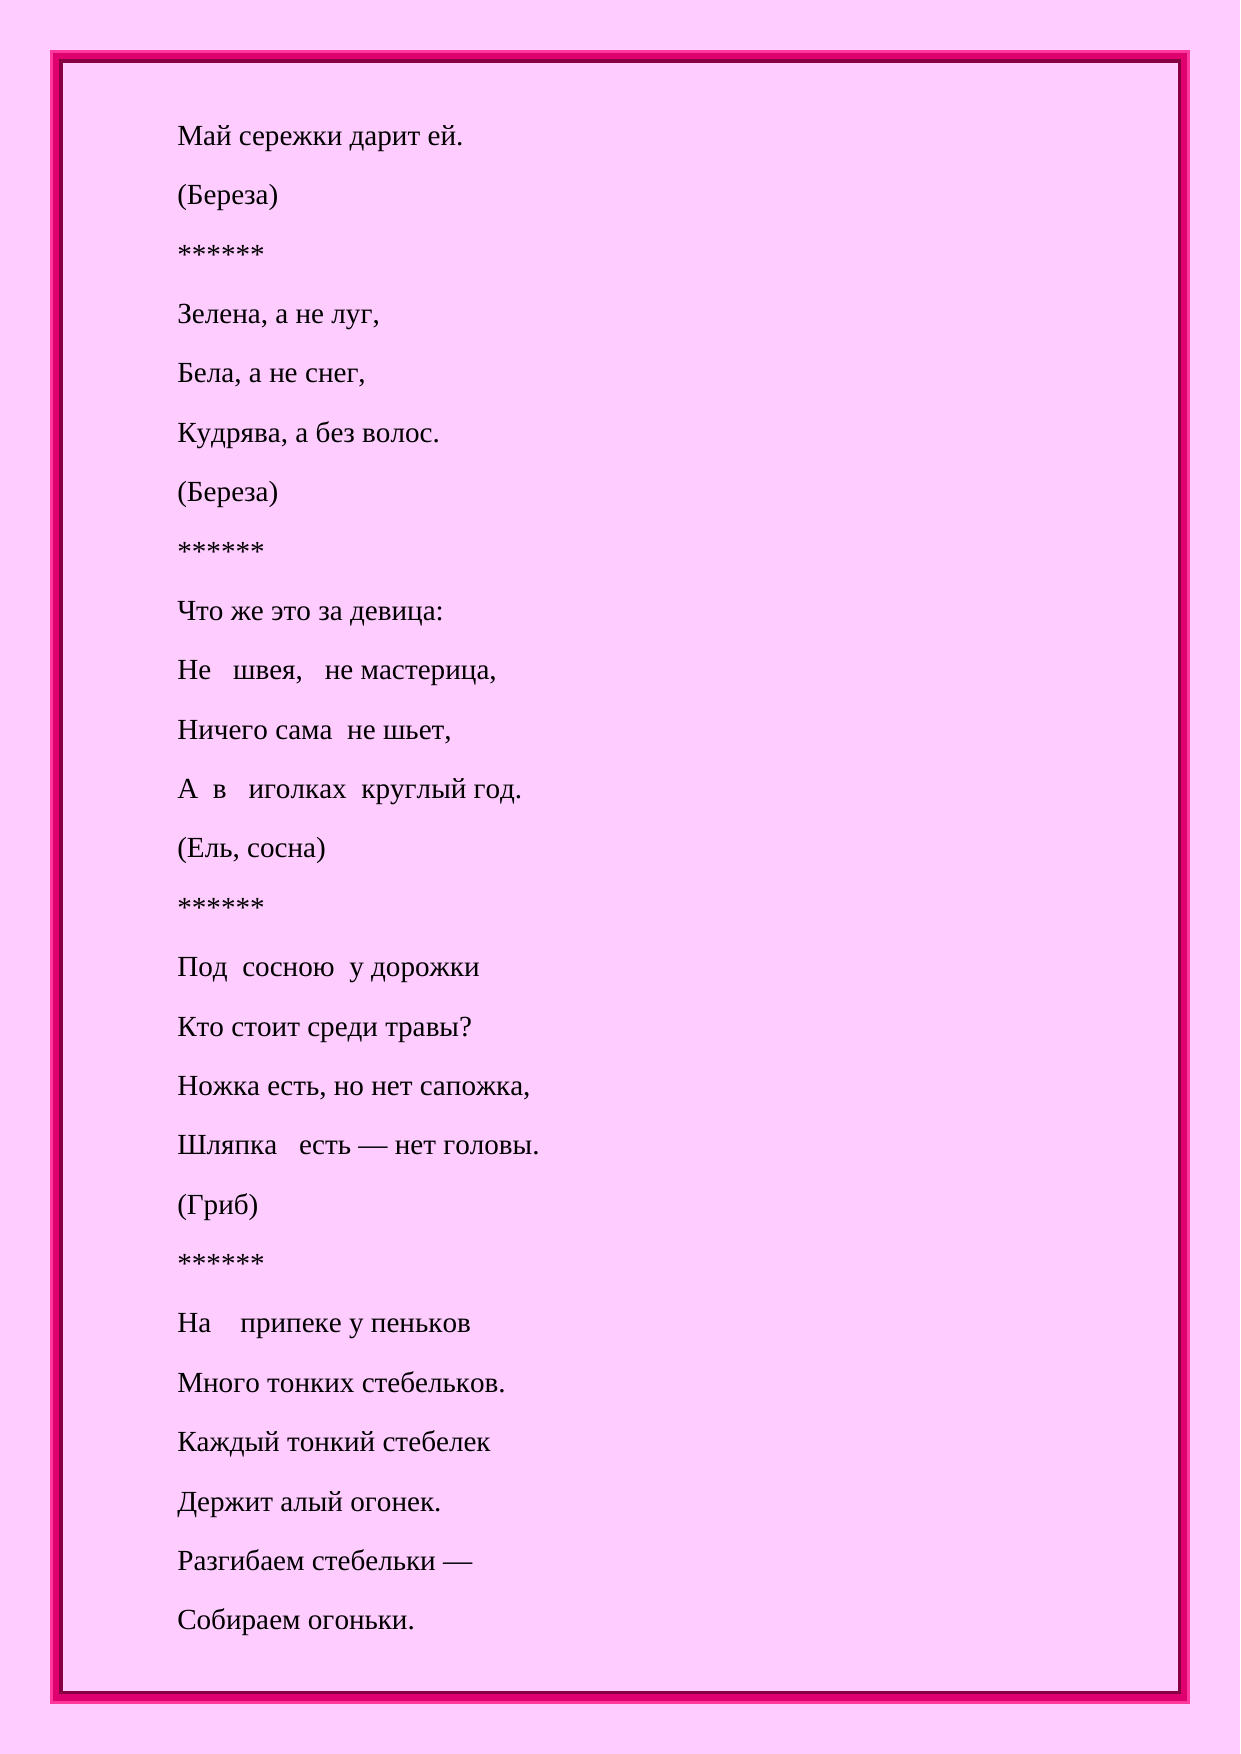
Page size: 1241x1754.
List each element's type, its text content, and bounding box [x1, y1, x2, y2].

text ****** [177, 237, 1152, 270]
text Не швея, не мастерица, [177, 652, 1152, 686]
text (Береза) [177, 177, 1152, 211]
text Много тонких стебельков. [177, 1365, 1152, 1398]
text А в иголках круглый год. [177, 771, 1152, 805]
text Шляпка есть — нет головы. [177, 1127, 1152, 1161]
text (Береза) [177, 474, 1152, 508]
text (Гриб) [177, 1187, 1152, 1220]
text (Ель, сосна) [177, 831, 1152, 864]
text Кудрява, а без волос. [177, 415, 1152, 448]
text Ничего сама не шьет, [177, 712, 1152, 745]
text Собираем огоньки. [177, 1602, 1152, 1636]
text ****** [177, 534, 1152, 567]
text ****** [177, 1246, 1152, 1280]
text ****** [177, 890, 1152, 923]
text Май сережки дарит ей. [177, 118, 1152, 152]
text Под сосною у дорожки [177, 949, 1152, 983]
text Держит алый огонек. [177, 1484, 1152, 1517]
text Кто стоит среди травы? [177, 1009, 1152, 1042]
text Разгибаем стебельки — [177, 1543, 1152, 1577]
text Зелена, а не луг, [177, 296, 1152, 330]
text Ножка есть, но нет сапожка, [177, 1068, 1152, 1102]
text Бела, а не снег, [177, 356, 1152, 389]
text На припеке у пеньков [177, 1306, 1152, 1339]
text Каждый тонкий стебелек [177, 1424, 1152, 1458]
text Что же это за девица: [177, 593, 1152, 627]
